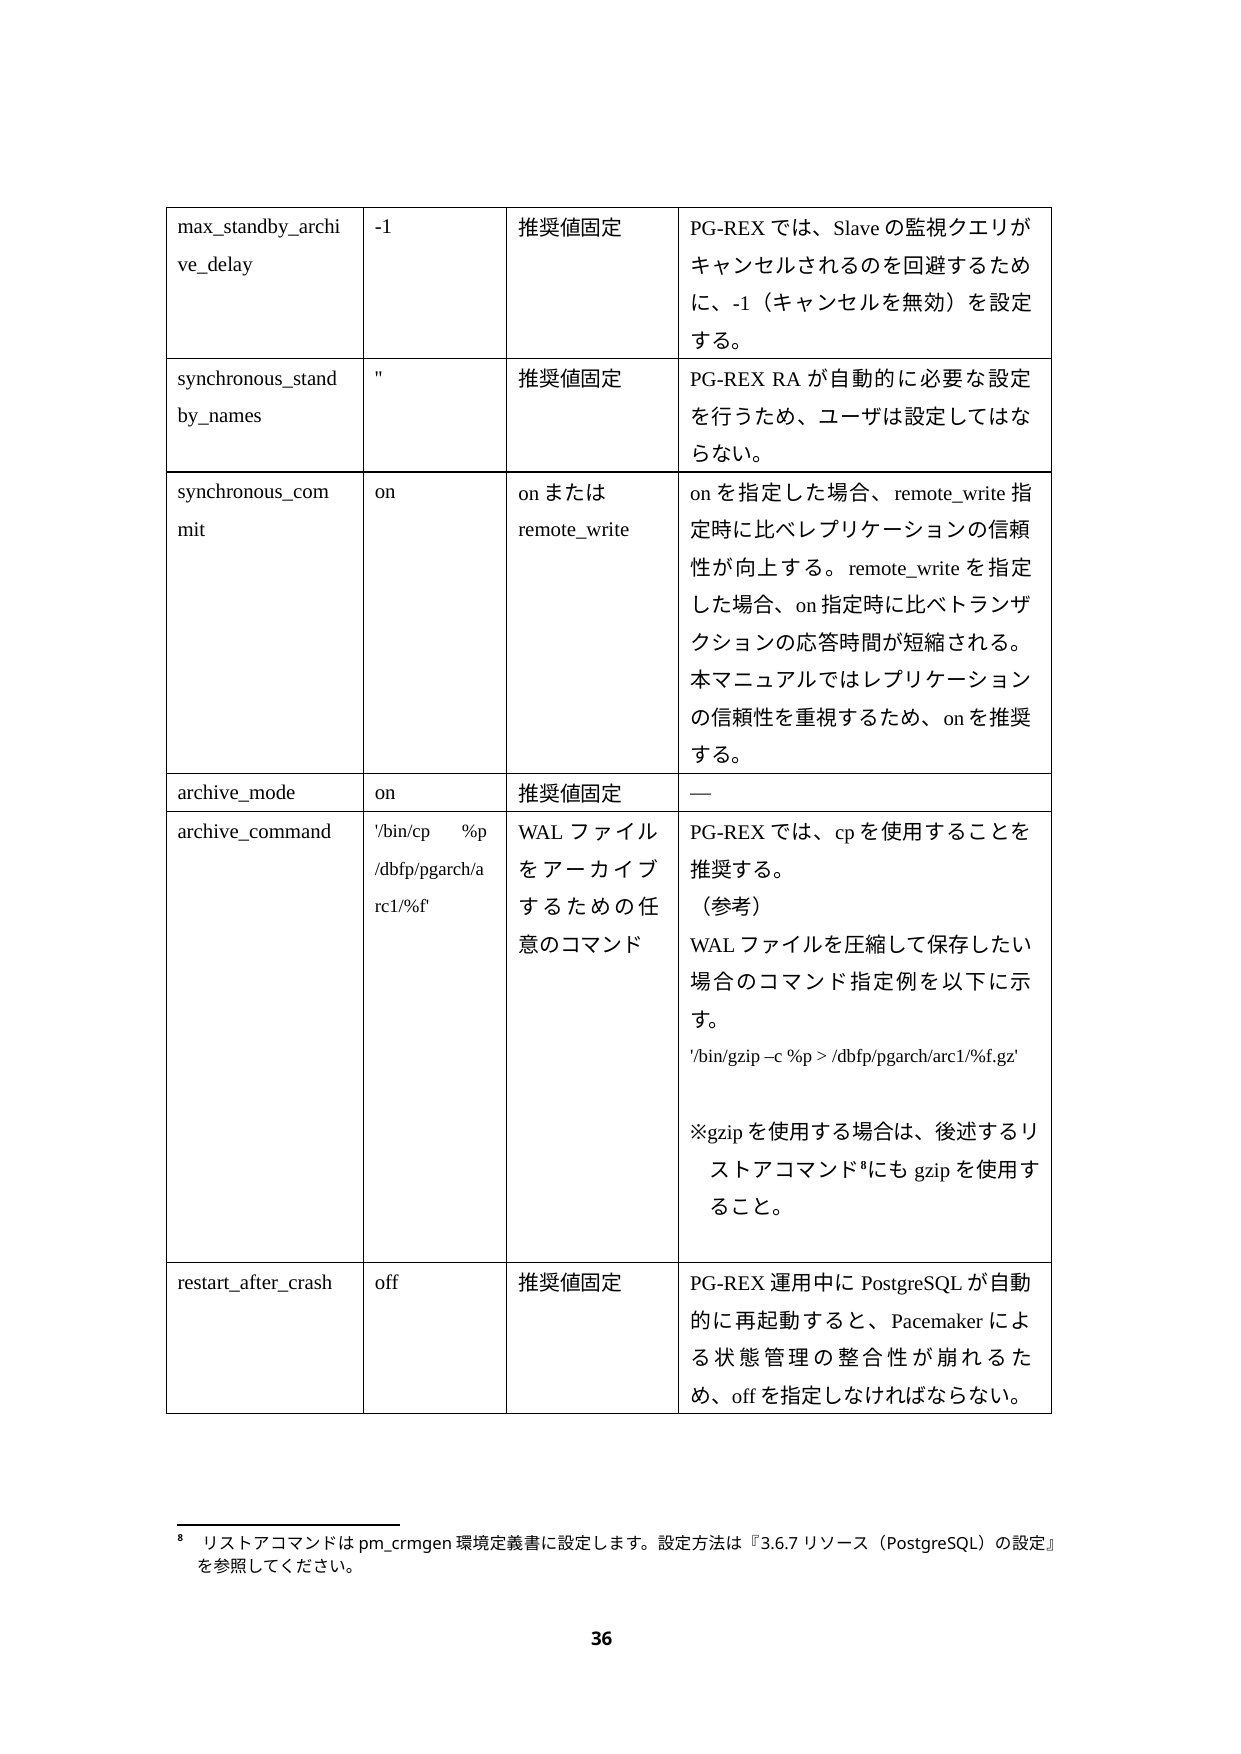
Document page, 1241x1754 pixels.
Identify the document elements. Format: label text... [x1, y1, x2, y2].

table_cell '/bin/cp %p /dbfp/pgarch/arc1/%f' [364, 812, 506, 1262]
table_cell on [364, 473, 506, 772]
table_cell 推奨値固定 [507, 774, 678, 811]
table_cell ― [679, 774, 1051, 811]
table_cell synchronous_commit [167, 473, 363, 772]
table_cell restart_after_crash [167, 1263, 363, 1413]
table_cell WALファイルをアーカイブするための任意のコマンド [507, 812, 678, 1262]
table_cell onまたは remote_write [507, 473, 678, 772]
table_cell onを指定した場合、remote_write指定時に比べレプリケーションの信頼性が向上する。remote_writeを指定した場合、on指定時に比べトランザクションの応答時間が短縮される。本マニュアルではレプリケーションの信頼性を重視するため、onを推奨する。 [679, 473, 1051, 772]
table_cell synchronous_standby_names [167, 359, 363, 471]
table_cell PG-REX RAが自動的に必要な設定を行うため、ユーザは設定してはならない。 [679, 359, 1051, 471]
table_cell max_standby_archive_delay [167, 208, 363, 358]
table_cell PG-REX運用中にPostgreSQLが自動的に再起動すると、Pacemakerによる状態管理の整合性が崩れるため、offを指定しなければならない。 [679, 1263, 1051, 1413]
table_cell 推奨値固定 [507, 359, 678, 471]
table_cell off [364, 1263, 506, 1413]
table_cell 推奨値固定 [507, 208, 678, 358]
table_cell PG-REXでは、Slaveの監視クエリがキャンセルされるのを回避するために、-1（キャンセルを無効）を設定する。 [679, 208, 1051, 358]
table_cell 推奨値固定 [507, 1263, 678, 1413]
table_cell PG-REXでは、cpを使用することを推奨する。 （参考） WALファイルを圧縮して保存したい場合のコマンド指定例を以下に示す。 '/bin/gzip –c %p > /dbfp/pgarch/arc1/%f.gz' ※gzipを使用する場合は、後述するリストアコマンドにもgzipを使用すること。 [679, 812, 1051, 1262]
table_cell '' [364, 359, 506, 471]
table_cell -1 [364, 208, 506, 358]
table_cell on [364, 774, 506, 811]
table_cell archive_command [167, 812, 363, 1262]
table_cell archive_mode [167, 774, 363, 811]
